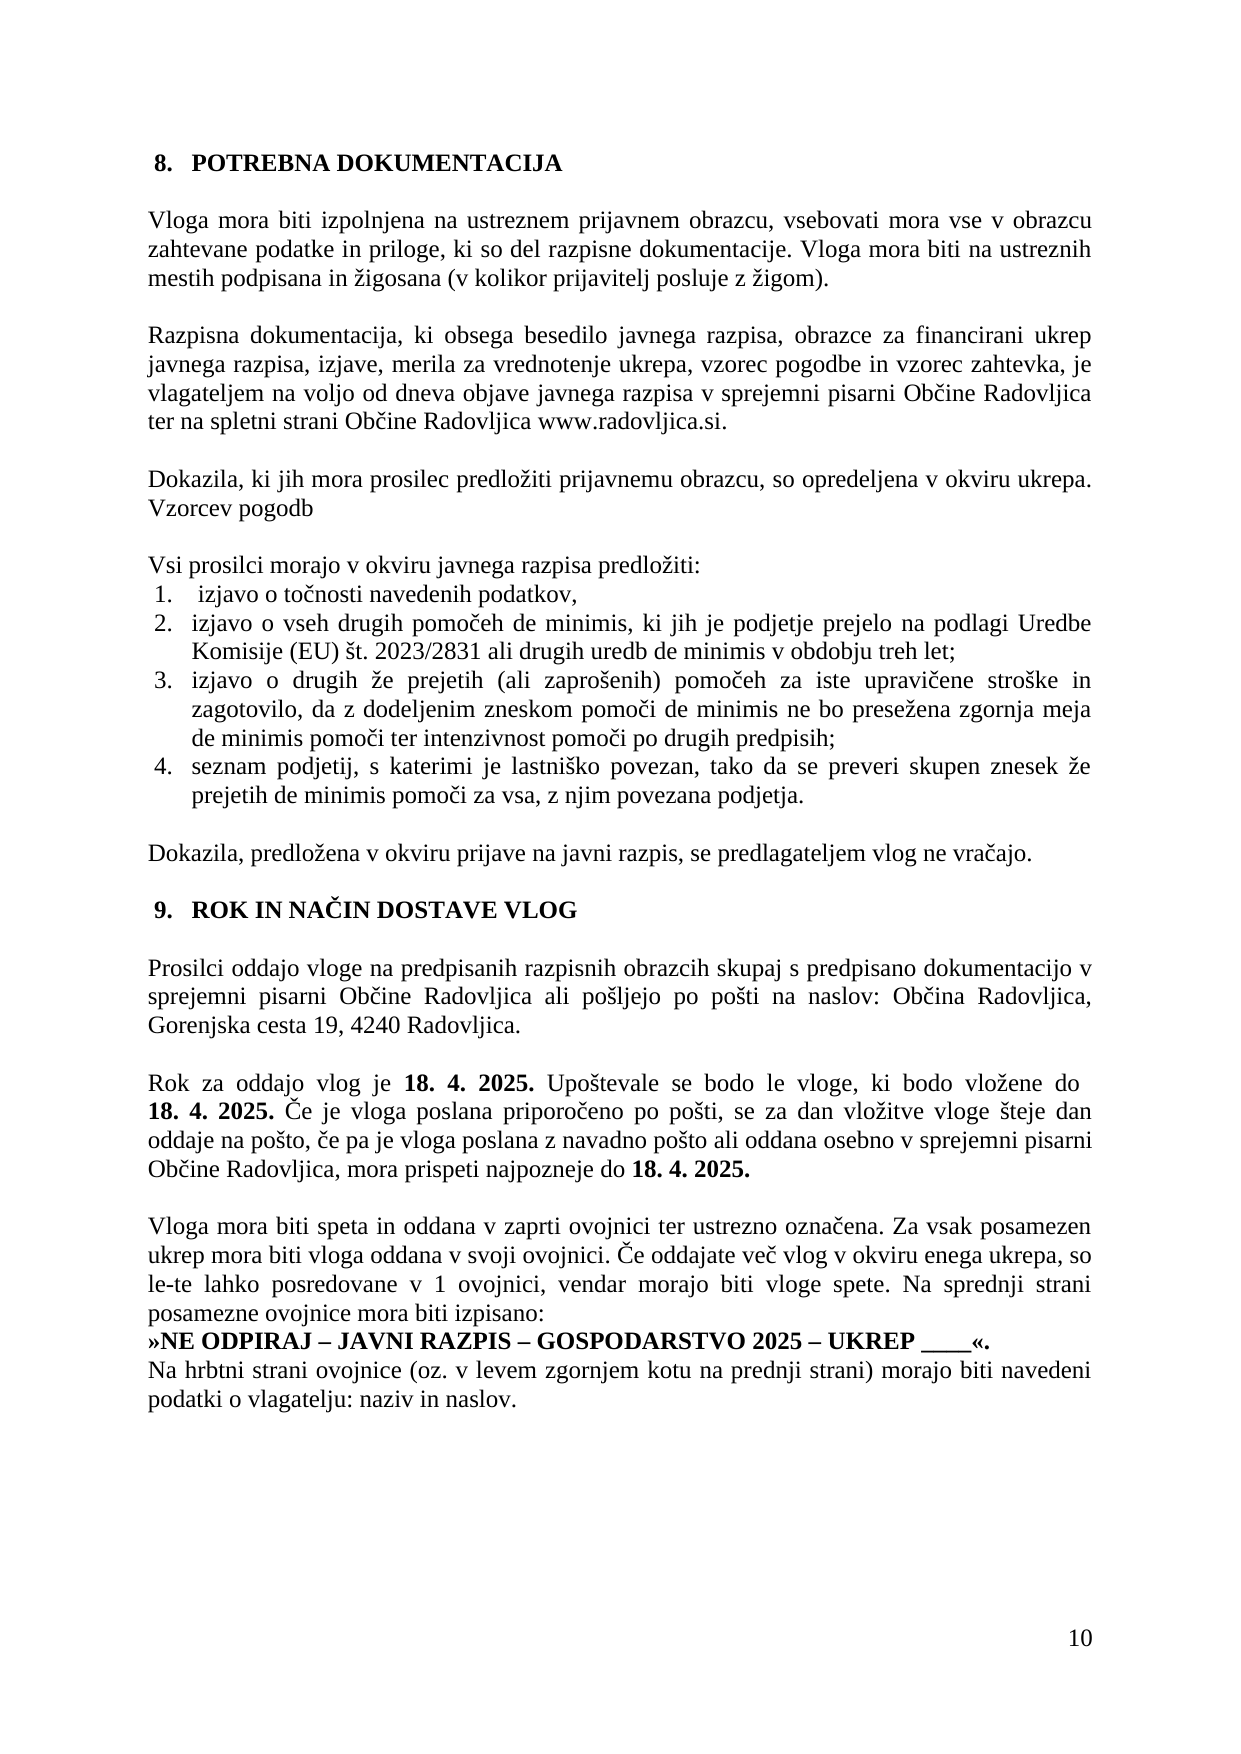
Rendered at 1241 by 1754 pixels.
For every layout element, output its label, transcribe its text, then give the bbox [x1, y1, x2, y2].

text Vsi prosilci morajo v okviru javnega razpisa predložiti: [148, 550, 1093, 579]
list izjavo o točnosti navedenih podatkov, [154, 579, 1093, 608]
text Prosilci oddajo vloge na predpisanih razpisnih obrazcih skupaj s predpisano dokumentacijo v sprejemni pisarni Občine Radovljica ali pošljejo po pošti na naslov: Občina Radovljica, Gorenjska cesta 19, 4240 Radovljica. [148, 953, 1093, 1039]
text Vloga mora biti speta in oddana v zaprti ovojnici ter ustrezno označena. Za vsak posamezen ukrep mora biti vloga oddana v svoji ovojnici. Če oddajate več vlog v okviru enega ukrepa, so le-te lahko posredovane v 1 ovojnici, vendar morajo biti vloge spete. Na sprednji strani posamezne ovojnice mora biti izpisano: [148, 1211, 1093, 1326]
text Dokazila, predložena v okviru prijave na javni razpis, se predlagateljem vlog ne vračajo. [148, 838, 1093, 866]
list POTREBNA DOKUMENTACIJA [154, 148, 1093, 176]
text Dokazila, ki jih mora prosilec predložiti prijavnemu obrazcu, so opredeljena v okviru ukrepa. Vzorcev pogodb [148, 464, 1093, 521]
list ROK IN NAČIN DOSTAVE VLOG [154, 895, 1093, 924]
text Na hrbtni strani ovojnice (oz. v levem zgornjem kotu na prednji strani) morajo biti navedeni podatki o vlagatelju: naziv in naslov. [148, 1355, 1093, 1413]
list seznam podjetij, s katerimi je lastniško povezan, tako da se preveri skupen znesek že prejetih de minimis pomoči za vsa, z njim povezana podjetja. [154, 751, 1093, 809]
list izjavo o vseh drugih pomočeh de minimis, ki jih je podjetje prejelo na podlagi Uredbe Komisije (EU) št. 2023/2831 ali drugih uredb de minimis v obdobju treh let; [154, 608, 1093, 665]
text »NE ODPIRAJ – JAVNI RAZPIS – GOSPODARSTVO 2025 – UKREP ____«. [148, 1326, 1093, 1355]
list izjavo o drugih že prejetih (ali zaprošenih) pomočeh za iste upravičene stroške in zagotovilo, da z dodeljenim zneskom pomoči de minimis ne bo presežena zgornja meja de minimis pomoči ter intenzivnost pomoči po drugih predpisih; [154, 665, 1093, 751]
text Razpisna dokumentacija, ki obsega besedilo javnega razpisa, obrazce za financirani ukrep javnega razpisa, izjave, merila za vrednotenje ukrepa, vzorec pogodbe in vzorec zahtevka, je vlagateljem na voljo od dneva objave javnega razpisa v sprejemni pisarni Občine Radovljica ter na spletni strani Občine Radovljica www.radovljica.si. [148, 320, 1093, 435]
text Vloga mora biti izpolnjena na ustreznem prijavnem obrazcu, vsebovati mora vse v obrazcu zahtevane podatke in priloge, ki so del razpisne dokumentacije. Vloga mora biti na ustreznih mestih podpisana in žigosana (v kolikor prijavitelj posluje z žigom). [148, 205, 1093, 291]
text Rok za oddajo vlog je 18. 4. 2025. Upoštevale se bodo le vloge, ki bodo vložene do 18. 4. 2025. Če je vloga poslana priporočeno po pošti, se za dan vložitve vloge šteje dan oddaje na pošto, če pa je vloga poslana z navadno pošto ali oddana osebno v sprejemni pisarni Občine Radovljica, mora prispeti najpozneje do 18. 4. 2025. [148, 1068, 1093, 1183]
